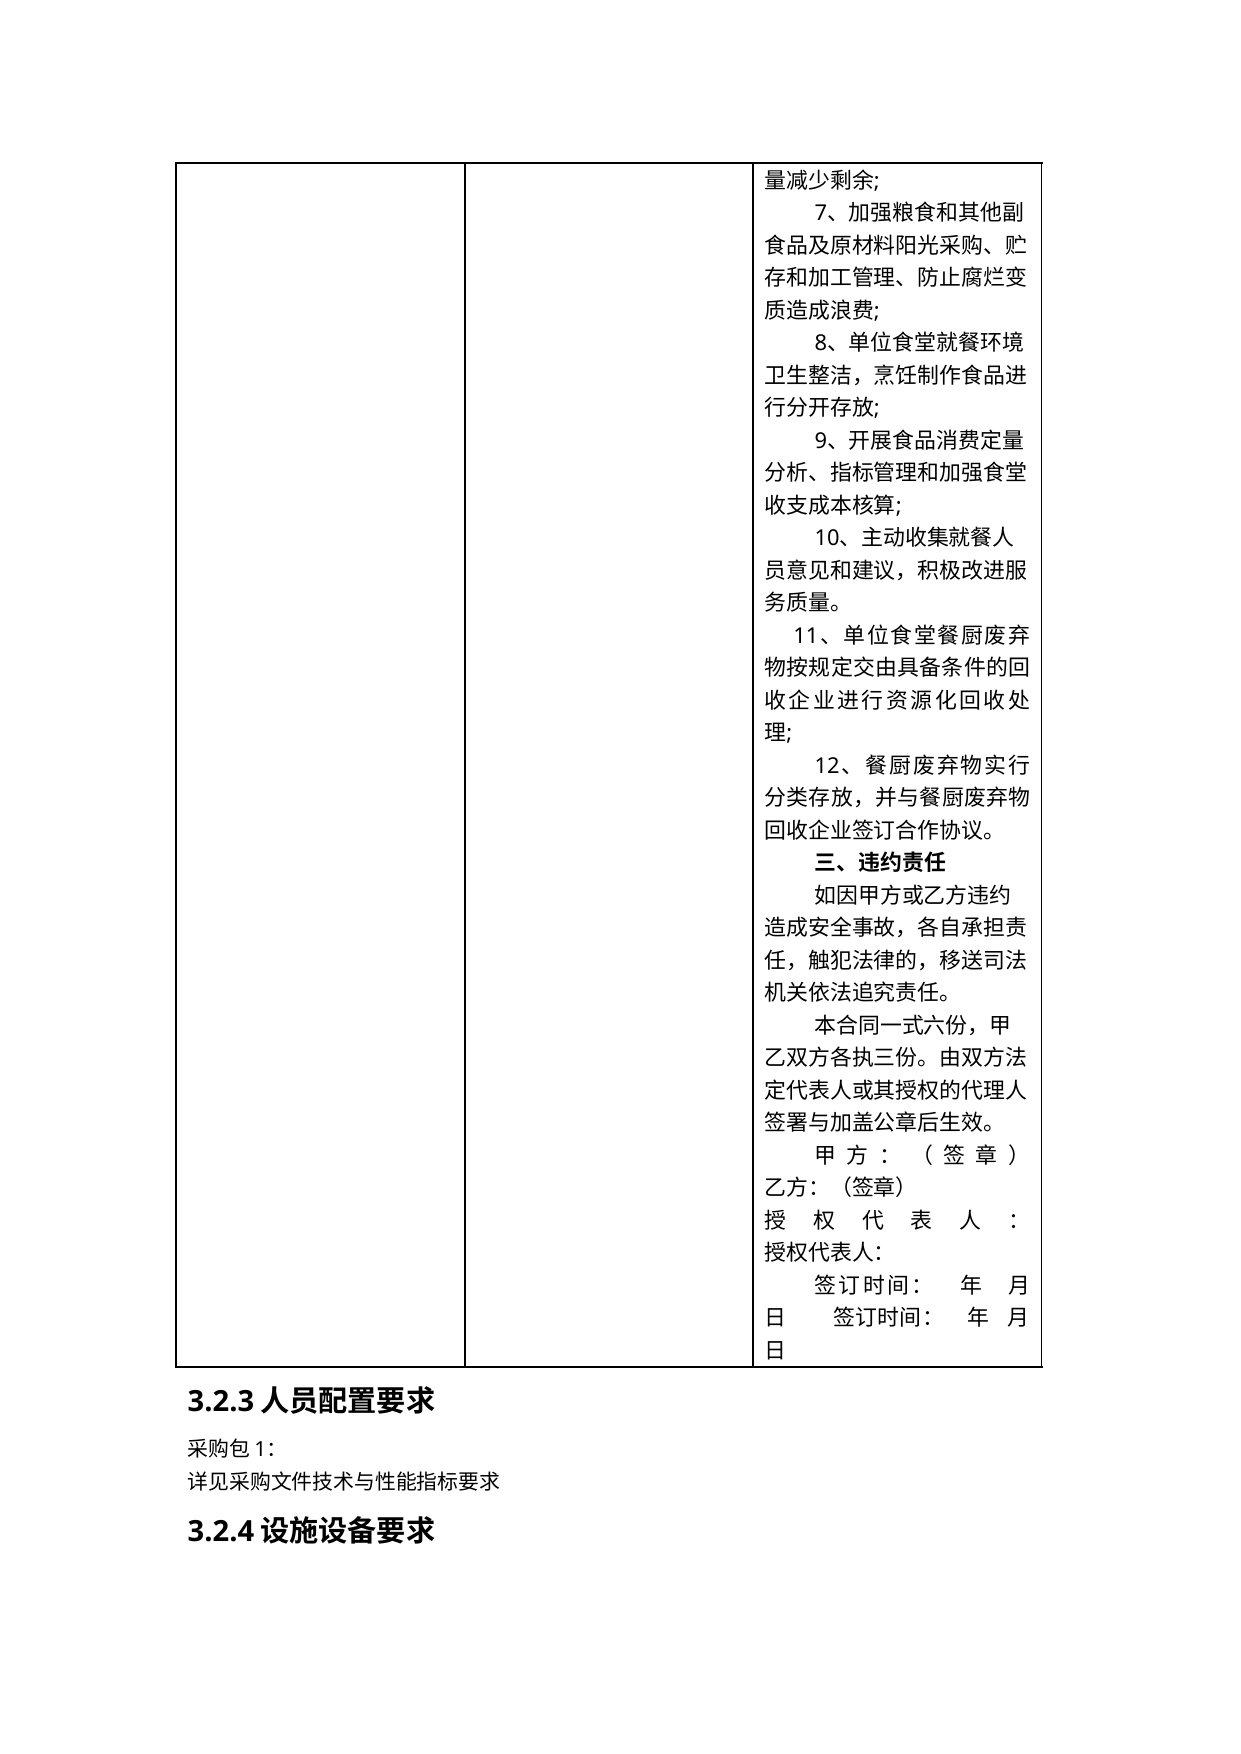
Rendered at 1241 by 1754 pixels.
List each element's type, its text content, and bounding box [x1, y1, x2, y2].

table_cell 1 [177, 164, 464, 1366]
text 采购包1： [187, 1433, 1053, 1465]
table_cell [466, 164, 752, 1366]
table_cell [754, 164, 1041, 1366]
text 3.2.3人员配置要求 [187, 1368, 1053, 1433]
text 3.2.4设施设备要求 [187, 1498, 1053, 1563]
text 详见采购文件技术与性能指标要求 [187, 1465, 1053, 1498]
